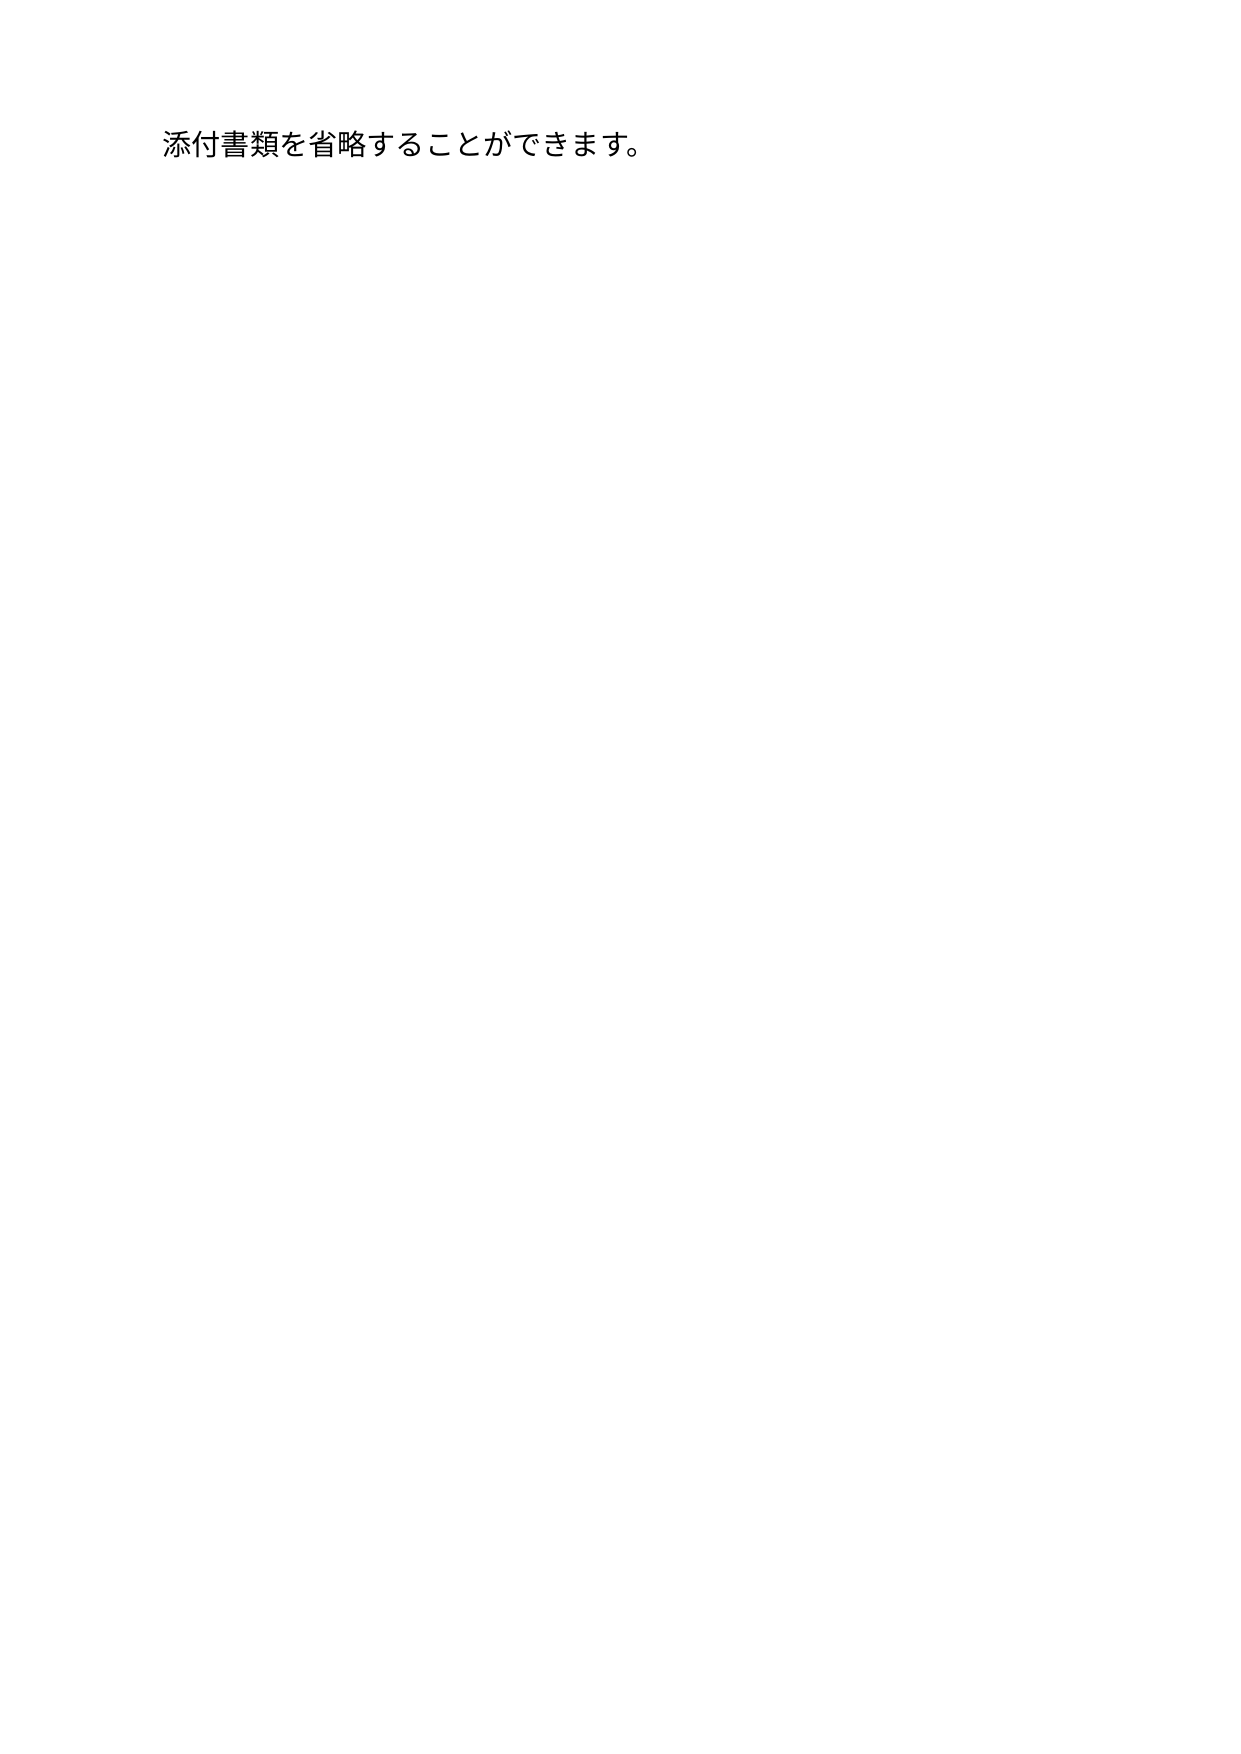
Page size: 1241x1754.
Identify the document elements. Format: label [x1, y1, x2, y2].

text [133, 107, 1122, 178]
